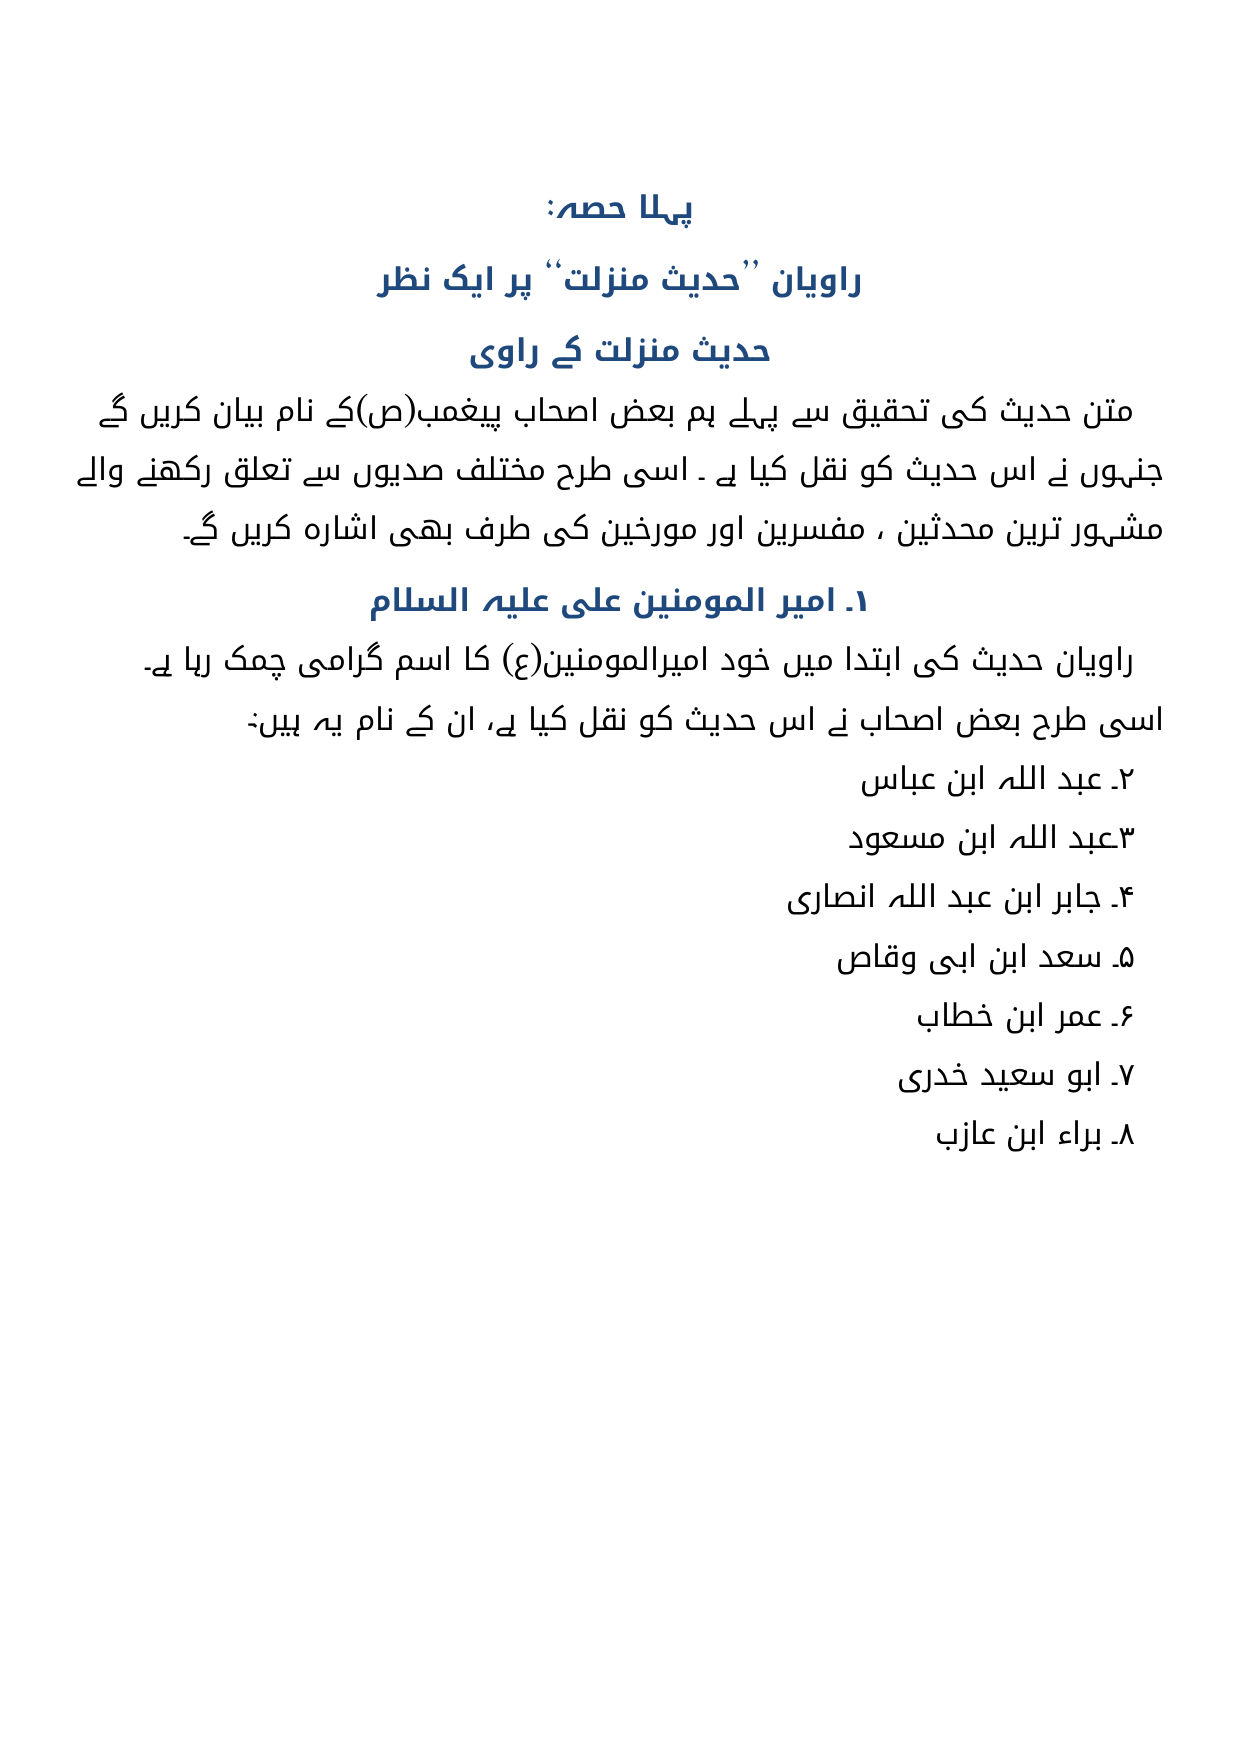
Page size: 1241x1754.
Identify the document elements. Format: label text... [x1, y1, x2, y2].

text ۵۔ سعد ابن ابی وقاص [75, 927, 1165, 986]
text ۲۔ عبد اللہ ابن عباس [75, 749, 1165, 808]
text ۴۔ جابر ابن عبد اللہ انصاری [75, 868, 1165, 927]
text ۳۔عبد اللہ ابن مسعود [75, 808, 1165, 868]
text ۷۔ ابو سعید خدری [75, 1045, 1165, 1105]
subtitle ۱۔ امیر المومنین علی علیہ السلام [75, 571, 1165, 631]
text راویان حدیث کی ابتدا میں خود امیرالمومنین(ع) کا اسم گرامی چمک رہا ہے۔ اسی طرح بعض اصحاب نے اس حدیث کو نقل کیا ہے، ان کے نام یہ ہیں: [75, 631, 1165, 749]
text ۶۔ عمر ابن خطاب [75, 986, 1165, 1045]
subtitle راویان ’’حدیث منزلت‘‘ پر ایک نظر [75, 250, 1165, 309]
subtitle حدیث منزلت کے راوی [75, 322, 1165, 381]
text متن حدیث کی تحقیق سے پہلے ہم بعض اصحاب پیغمب(ص)کے نام بیان کریں گے جنہوں نے اس حدیث کو نقل کیا ہے ۔ اسی طرح مختلف صدیوں سے تعلق رکھنے والے مشہور ترین محدثین ، مفسرین اور مورخین کی طرف بھی اشارہ کریں گے۔ [75, 381, 1165, 559]
text ۸۔ براء ابن عازب [75, 1105, 1165, 1164]
subtitle پہلا حصہ: [75, 178, 1165, 237]
